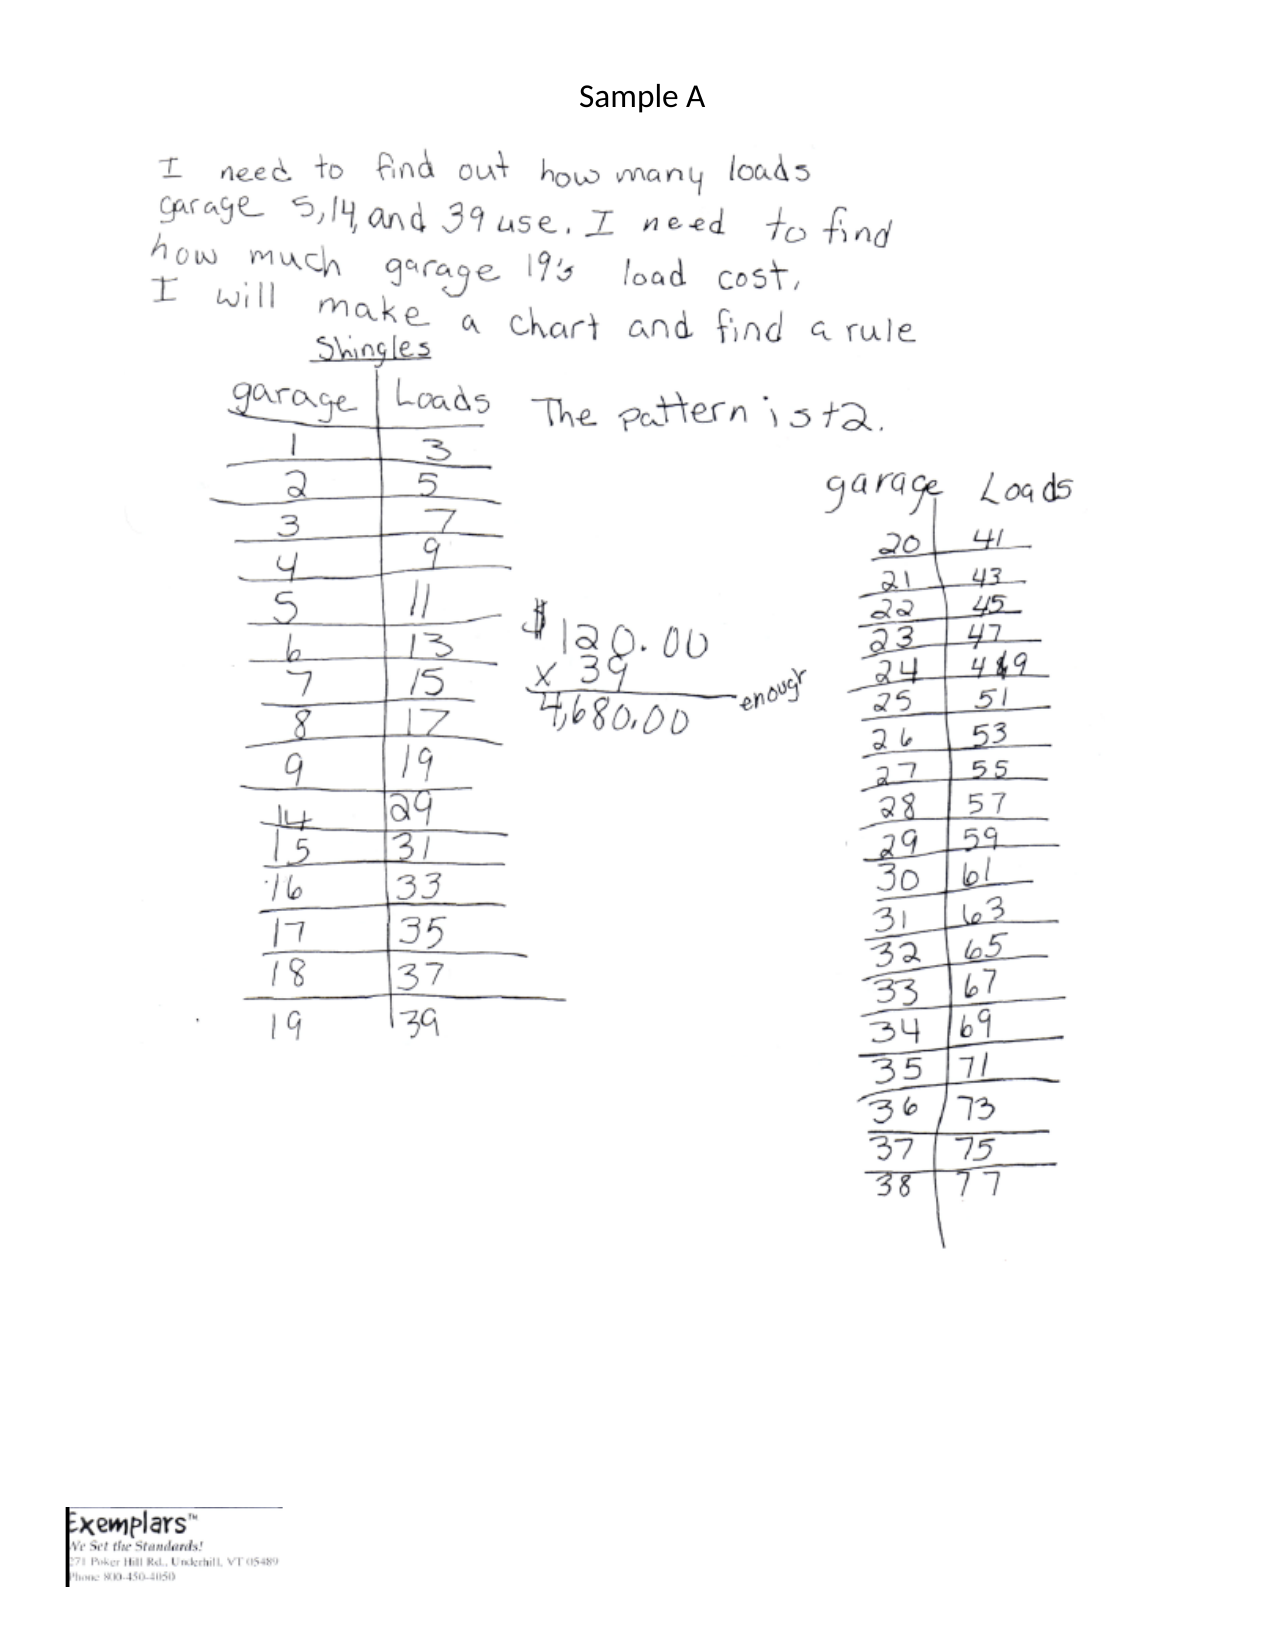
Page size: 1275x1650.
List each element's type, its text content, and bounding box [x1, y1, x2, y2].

text Sample A [94, 75, 1191, 116]
